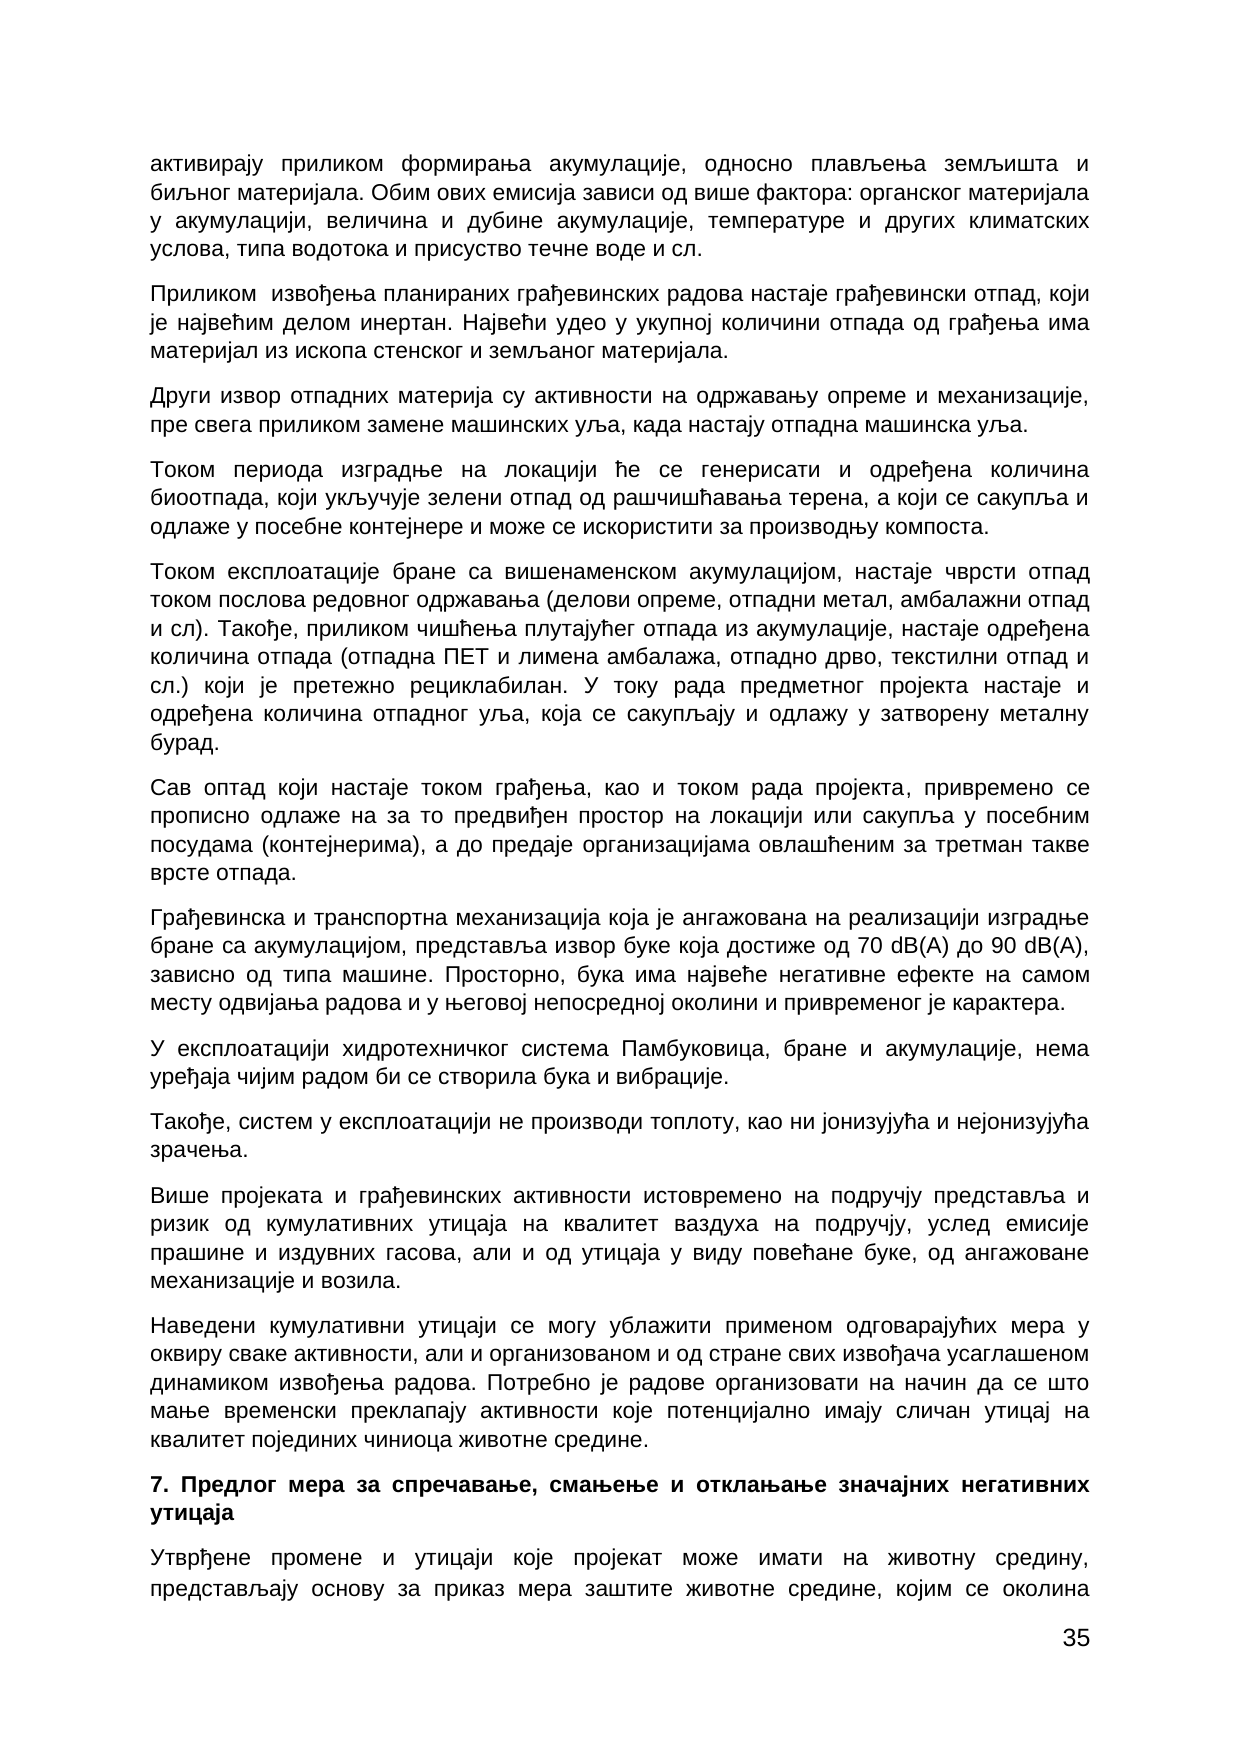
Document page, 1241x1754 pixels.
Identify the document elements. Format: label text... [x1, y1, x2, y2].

text Приликом извођења планираних грађевинских радова настаје грађевински отпад, који је највећим делом инертан. Највећи удео у укупној количини отпада од грађења има материјал из ископа стенског и земљаног материјала. [150, 280, 1090, 364]
text Други извор отпадних материја су активности на одржавању опреме и механизације, пре свега приликом замене машинских уља, када настају отпадна машинска уља. [150, 382, 1090, 437]
text Сав оптад који настаје током грађења, као и током рада пројекта, привремено се прописно одлаже на за то предвиђен простор на локацији или сакупља у посебним посудама (контејнерима), а до предаје организацијама овлашћеним за третман такве врсте отпада. [150, 774, 1090, 885]
text Више пројеката и грађевинских активности истовремено на подручју представља и ризик од кумулативних утицаја на квалитет ваздуха на подручју, услед емисије прашине и издувних гасова, али и од утицаја у виду повећане буке, од ангажоване механизације и возила. [150, 1182, 1090, 1293]
text Грађевинска и транспортна механизација која је ангажована на реализацији изградње бране са акумулацијом, представља извор буке која достиже од 70 dB(А) до 90 dB(А), зависно од типа машине. Просторно, бука има највеће негативне ефекте на самом месту одвијања радова и у његовој непосредној околини и привременог је карактера. [150, 904, 1090, 1016]
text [150, 150, 1090, 262]
text Током експлоатације бране са вишенаменском акумулацијом, настаје чврсти отпад током послова редовног oдржавања (делови опреме, отпадни метал, амбалажни отпад и сл). Такође, приликом чишћења плутајућег отпада из акумулације, настаје одређена количина отпада (отпадна ПЕТ и лимена амбалажа, отпадно дрво, текстилни отпад и сл.) који је претежно рециклабилан. У току рада предметног пројекта настаје и одређена количина отпадног уља, која се сакупљају и одлажу у затворену металну бурад. [150, 558, 1090, 755]
text Такође, систем у експлоатацији не производи топлоту, као ни јонизујућа и нејонизујућа зрачења. [150, 1108, 1090, 1163]
text 7. Предлог мера за спречавање, смањење и отклањање значајних негативних утицаја [150, 1471, 1090, 1526]
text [150, 1544, 1090, 1601]
text Током периода изградње на локацији ће се генерисати и одређена количина биоотпада, који укључује зелени отпад од рашчишћавања терена, а који се сакупља и одлаже у посебне контејнере и може се искористити за производњу компоста. [150, 456, 1090, 539]
text Наведени кумулативни утицаји се могу ублажити применом одговарајућих мера у оквиру сваке активности, али и организованом и од стране свих извођача усаглашеном динамиком извођења радова. Потребно је радове организовати на начин да се што мање временски преклапају активности које потенцијално имају сличан утицај на квалитет појединих чиниоца животне средине. [150, 1312, 1090, 1452]
text У експлоатацији хидротехничког система Памбуковица, бране и акумулације, нема уређаја чијим радом би се створила бука и вибрације. [150, 1034, 1090, 1089]
